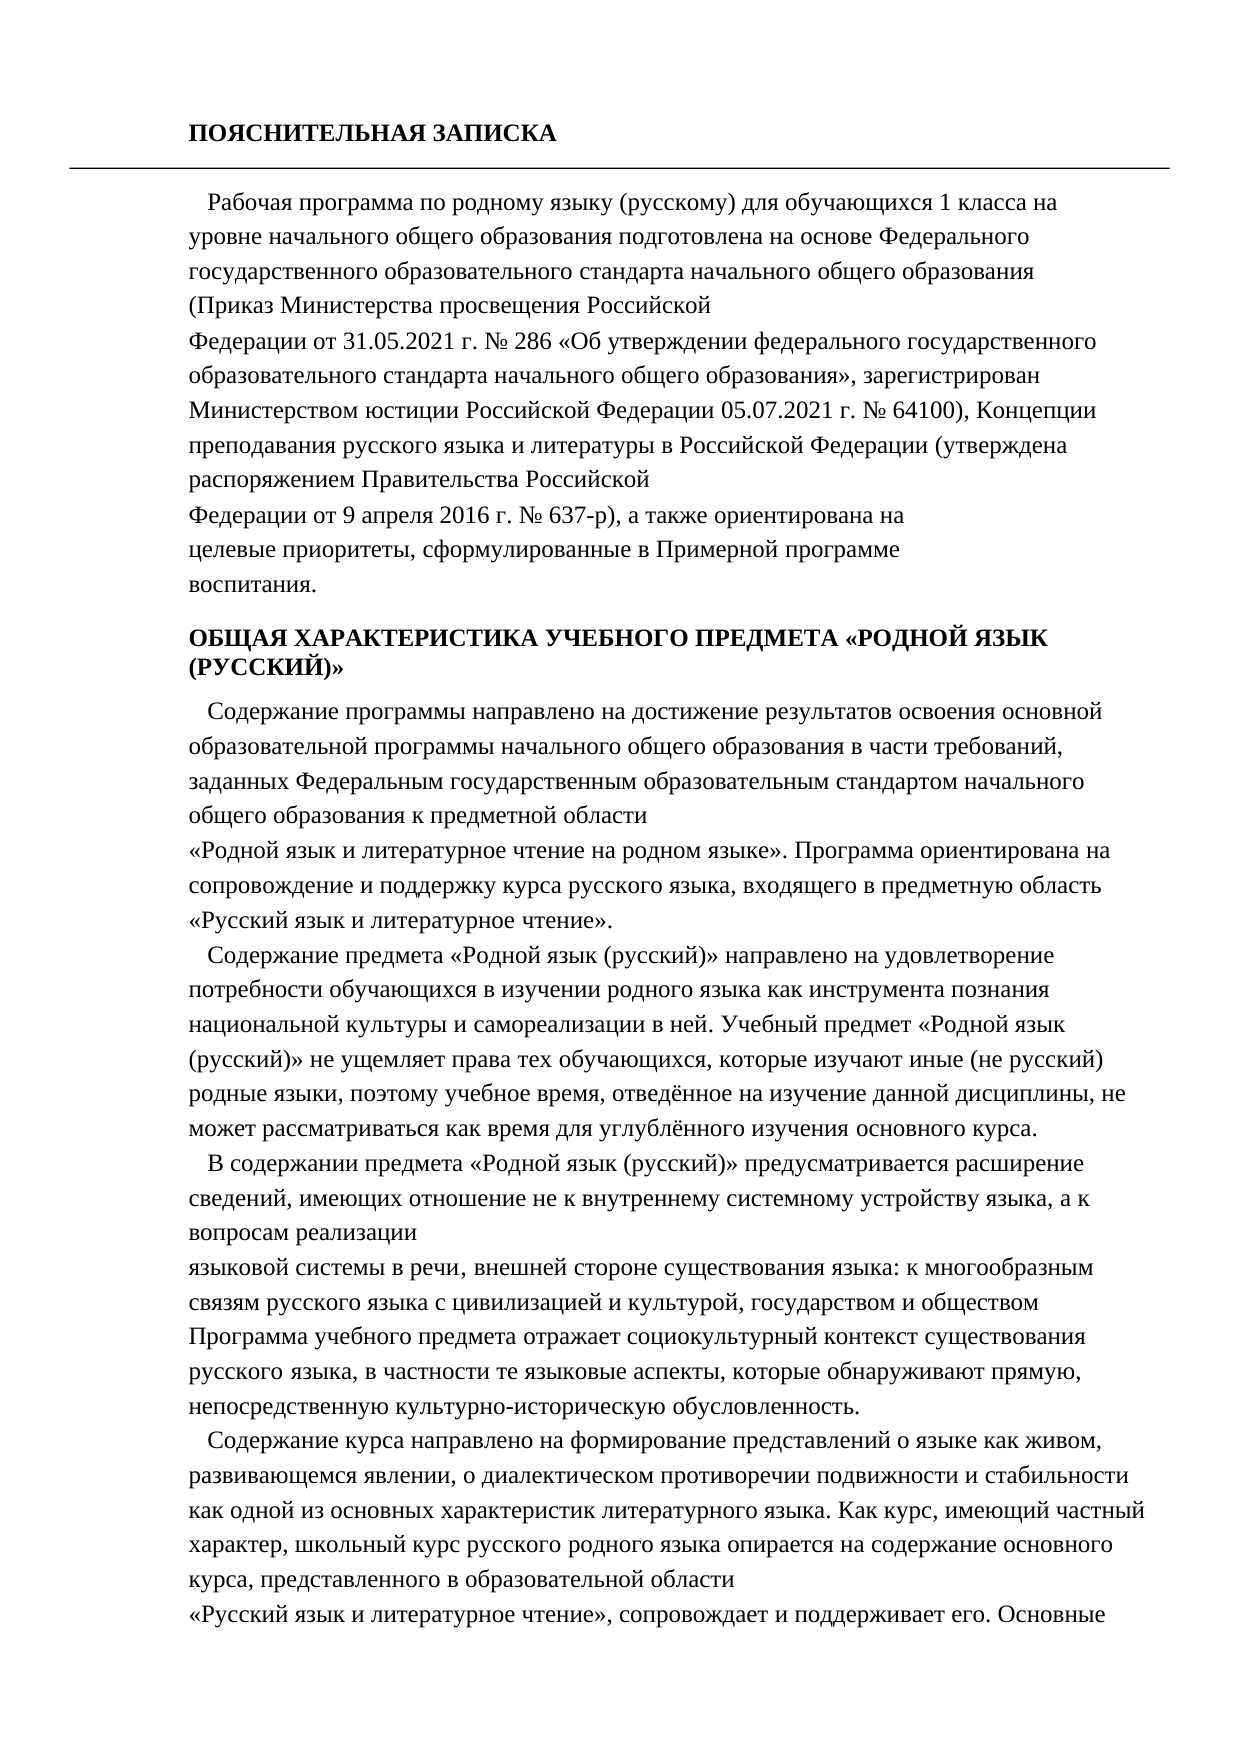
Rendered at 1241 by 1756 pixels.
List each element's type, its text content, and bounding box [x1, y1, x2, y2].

text Содержание курса направлено на формирование представлений о языке как живом, развивающемся явлении, о диалектическом противоречии подвижности и стабильности как одной из основных характеристик литературного языка. Как курс, имеющий частный характер, школьный курс русского родного языка опирается на содержание основного курса, представленного в образовательной области [188, 1425, 1152, 1593]
text Федерации от 31.05.2021 г. № 286 «Об утверждении федерального государственного образовательного стандарта начального общего образования», зарегистрирован Министерством юстиции Российской Федерации 05.07.2021 г. № 64100), Концепции преподавания русского языка и литературы в Российской Федерации (утверждена распоряжением Правительства Российской [188, 326, 1118, 493]
text Содержание программы направлено на достижение результатов освоения основной образовательной программы начального общего образования в части требований, заданных Федеральным государственным образовательным стандартом начального общего образования к предметной области [188, 696, 1152, 829]
text «Родной язык и литературное чтение на родном языке». Программа ориентирована на сопровождение и поддержку курса русского языка, входящего в предметную область «Русский язык и литературное чтение». [188, 835, 1137, 933]
text Федерации от 9 апреля 2016 г. № 637-р), а также ориентирована на целевые приоритеты, сформулированные в Примерной программе воспитания. [188, 500, 992, 598]
text В содержании предмета «Родной язык (русский)» предусматривается расширение сведений, имеющих отношение не к внутреннему системному устройству языка, а к вопросам реализации [188, 1148, 1118, 1246]
text Содержание предмета «Родной язык (русский)» направлено на удовлетворение потребности обучающихся в изучении родного языка как инструмента познания национальной культуры и самореализации в ней. Учебный предмет «Родной язык (русский)» не ущемляет права тех обучающихся, которые изучают иные (не русский) родные языки, поэтому учебное время, отведённое на изучение данной дисциплины, не может рассматриваться как время для углублённого изучения основного курса. [188, 940, 1152, 1142]
text ОБЩАЯ ХАРАКТЕРИСТИКА УЧЕБНОГО ПРЕДМЕТА «РОДНОЙ ЯЗЫК (РУССКИЙ)» [188, 623, 1152, 681]
text Рабочая программа по родному языку (русскому) для обучающихся 1 класса на уровне начального общего образования подготовлена на основе Федерального государственного образовательного стандарта начального общего образования (Приказ Министерства просвещения Российской [188, 159, 1118, 319]
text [188, 1599, 1152, 1628]
text языковой системы в речи‚ внешней стороне существования языка: к многообразным связям русского языка с цивилизацией и культурой, государством и обществом Программа учебного предмета отражает социокультурный контекст существования русского языка, в частности те языковые аспекты, которые обнаруживают прямую, непосредственную культурно-историческую обусловленность. [188, 1252, 1118, 1419]
text ПОЯСНИТЕЛЬНАЯ ЗАПИСКА [188, 118, 1152, 147]
